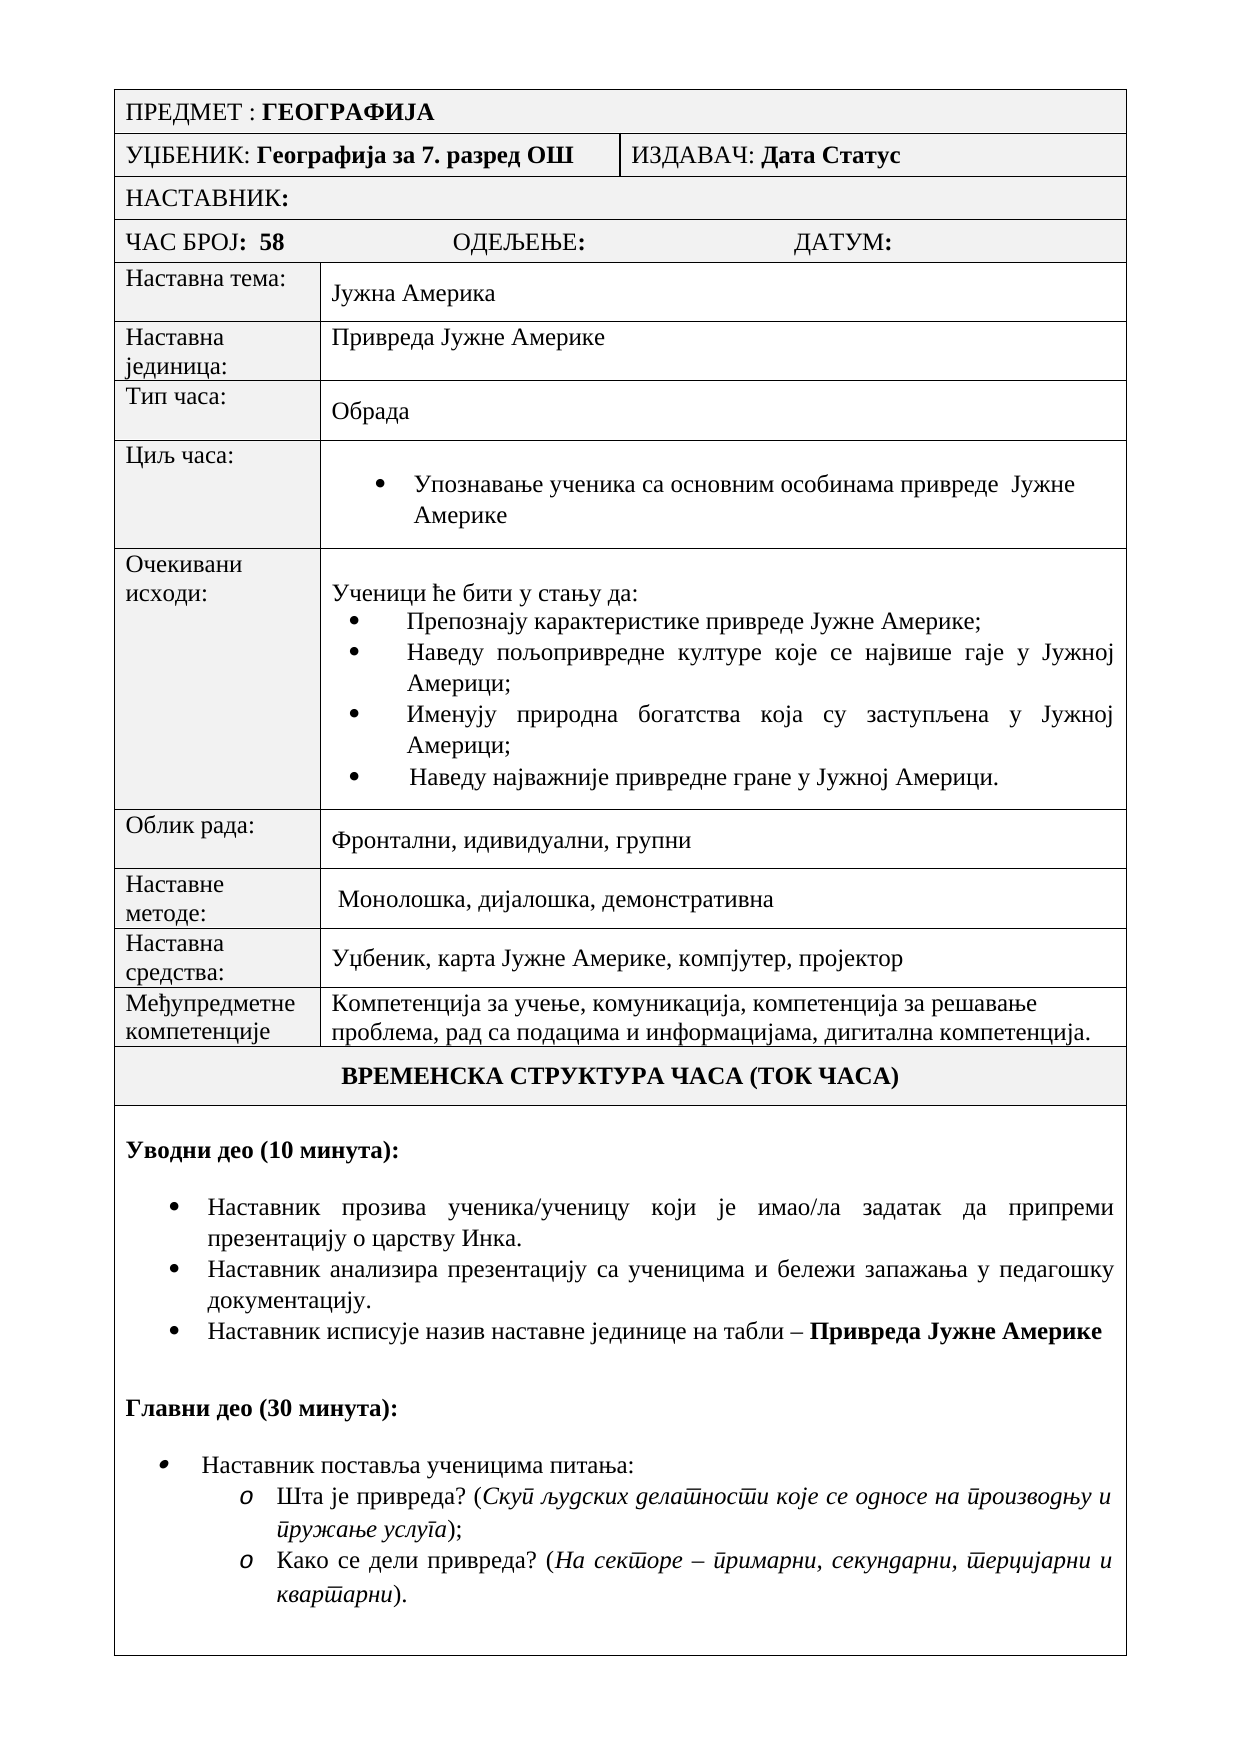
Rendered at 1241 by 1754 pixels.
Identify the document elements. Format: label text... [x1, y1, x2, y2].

table_cell ВРЕМЕНСКА СТРУКТУРА ЧАСА (ТОК ЧАСА) [115, 1047, 1126, 1105]
table_cell Наставна јединица: [115, 322, 320, 380]
table_cell Обрада [321, 381, 1126, 439]
table_cell Јужна Америка [321, 263, 1126, 321]
table_cell Фронтални, идивидуални, групни [321, 810, 1126, 868]
table_cell Уџбеник, карта Јужне Америке, компјутер, пројектор [321, 929, 1126, 987]
table_cell Упознавање ученика са основним особинама привреде Јужне Америке [321, 441, 1126, 548]
table_cell НАСТАВНИК: [115, 177, 1126, 219]
table_header ПРЕДМЕТ : ГЕОГРАФИЈА [115, 90, 1126, 132]
table_cell ИЗДАВАЧ: Дата Статус [621, 134, 1126, 176]
table_cell Монолошка, дијалошка, демонстративна [321, 869, 1126, 927]
table_cell Привреда Јужне Америке [321, 322, 1126, 380]
table_cell Циљ часа: [115, 441, 320, 548]
table_cell Међупредметне компетенције [115, 988, 320, 1046]
table_cell Очекивани исходи: [115, 549, 320, 809]
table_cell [115, 1106, 1126, 1655]
table_cell ЧАС БРОЈ: 58 [115, 220, 441, 262]
table_cell Облик рада: [115, 810, 320, 868]
table_cell Наставне методе: [115, 869, 320, 927]
table_cell Компетенција за учење, комуникација, компетенција за решавање проблема, рад са подацима и информацијама, дигитална компетенција. [321, 988, 1126, 1046]
table_cell УЏБЕНИК: Географија за 7. разред ОШ [115, 134, 619, 176]
table_cell ОДЕЉЕЊЕ: [441, 220, 783, 262]
table_cell Тип часа: [115, 381, 320, 439]
table_cell Наставна тема: [115, 263, 320, 321]
table_cell ДАТУМ: [783, 220, 1126, 262]
table_cell Наставна средства: [115, 929, 320, 987]
table_cell Ученици ће бити у стању да: Препознају карактеристике привреде Јужне Америке; Наведу пољопривредне културе које се највише гаје у Јужној Америци; Именују природна богатства која су заступљена у Јужној Америци; Наведу најважније привредне гране у Јужној Америци. [321, 549, 1126, 809]
